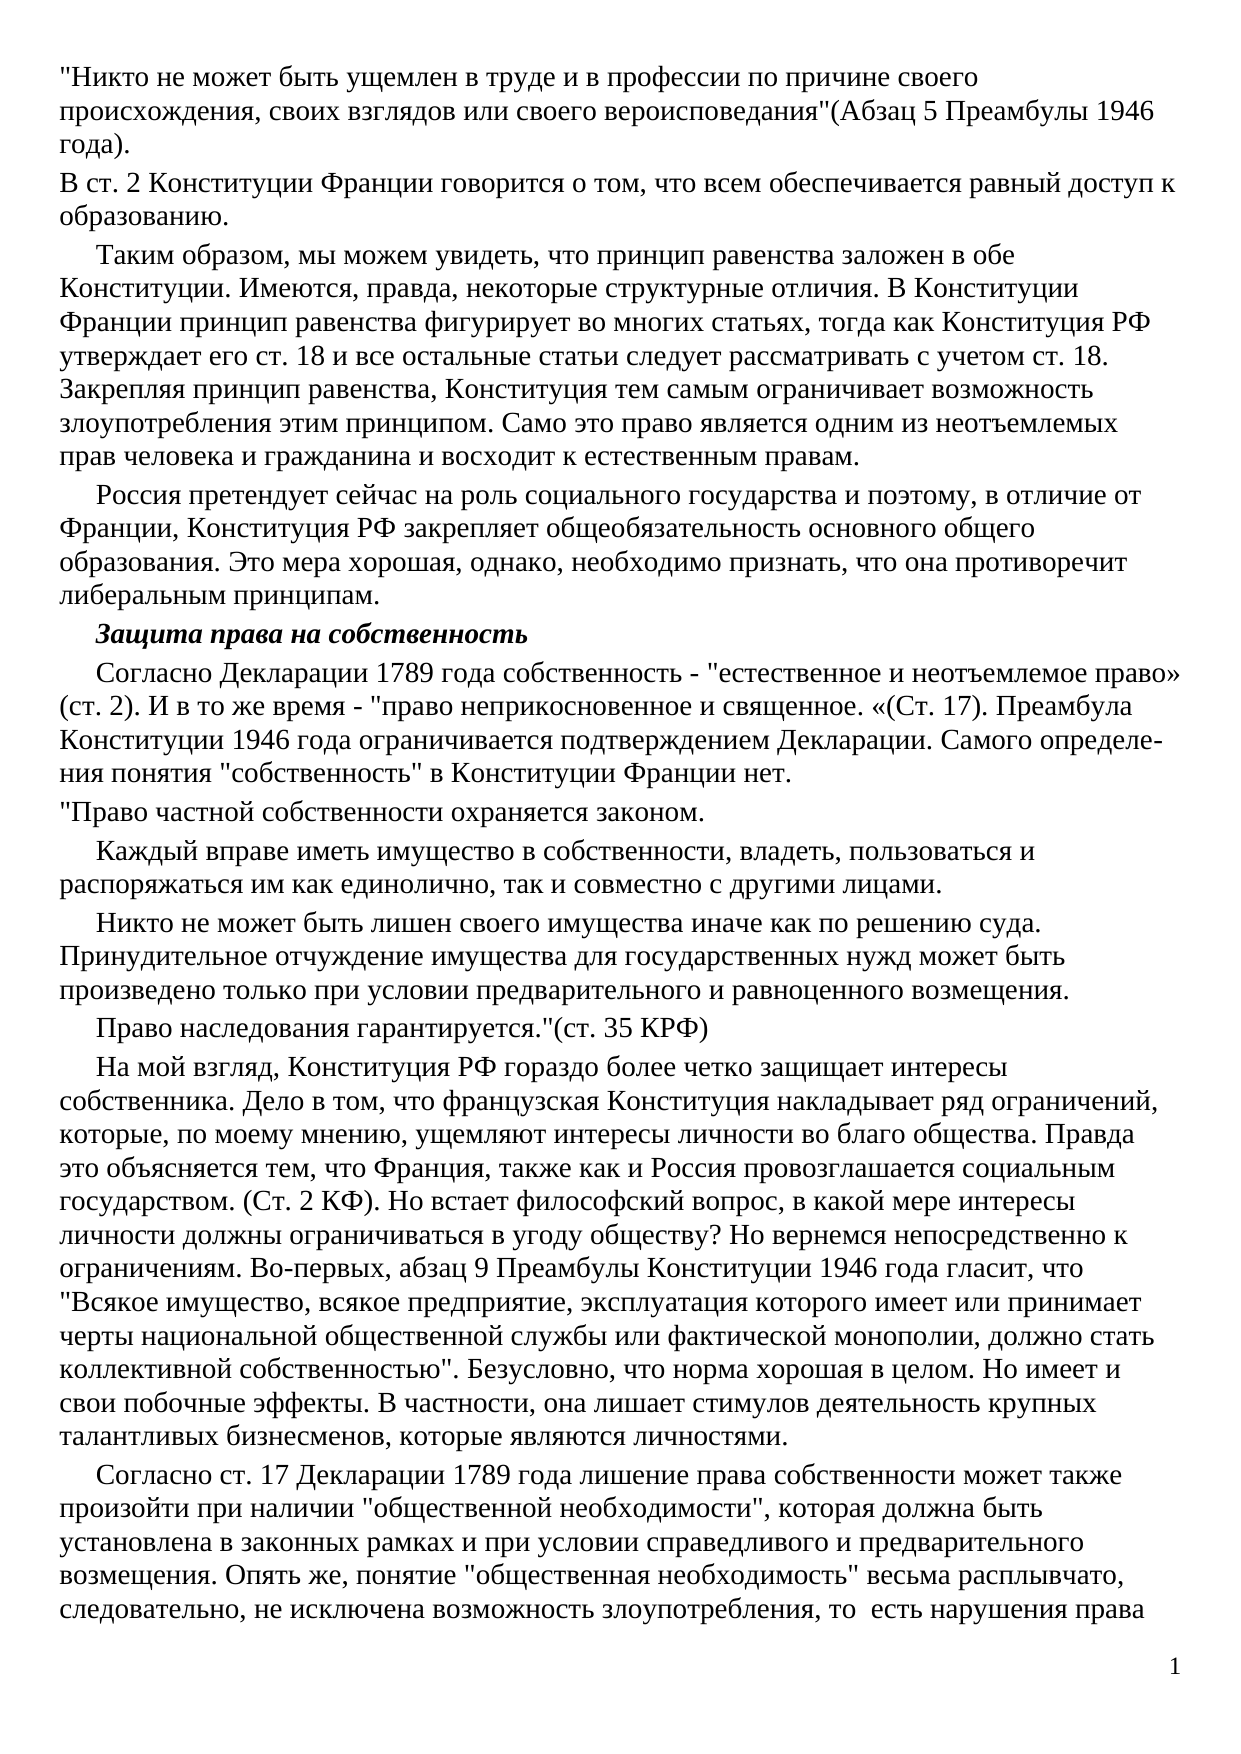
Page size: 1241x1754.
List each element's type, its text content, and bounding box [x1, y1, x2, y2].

text Защита права на собственность [59, 616, 1181, 650]
text Каждый вправе иметь имущество в собственности, владеть, пользоваться и распоряжаться им как единолично, так и совместно с другими лицами. [59, 833, 1181, 900]
text На мой взгляд, Конституция РФ гораздо более четко защищает интересы собственника. Дело в том, что французская Конституция накладывает ряд ограничений, которые, по моему мнению, ущемляют интересы личности во благо общества. Правда это объясняется тем, что Франция, также как и Россия провозглашается социальным государством. (Ст. 2 КФ). Но встает философский вопрос, в какой мере интересы личности должны ограничиваться в угоду обществу? Но вернемся непосредственно к ограничениям. Во-первых, абзац 9 Преамбулы Конституции 1946 года гласит, что "Всякое имущество, всякое предприятие, эксплуатация которого имеет или принимает черты национальной общественной службы или фактической монополии, должно стать коллективной собственностью". Безусловно, что норма хорошая в целом. Но имеет и свои побочные эффекты. В частности, она лишает стимулов деятельность крупных талантливых бизнесменов, которые являются личностями. [59, 1049, 1181, 1452]
text Таким образом, мы можем увидеть, что принцип равенства заложен в обе Конституции. Имеются, правда, некоторые структурные отличия. В Конституции Франции принцип равенства фигурирует во многих статьях, тогда как Конституция РФ утверждает его ст. 18 и все остальные статьи следует рассматривать с учетом ст. 18. Закрепляя принцип равенства, Конституция тем самым ограничивает возможность злоупотребления этим принципом. Само это право является одним из неотъемлемых прав человека и гражданина и восходит к естественным правам. [59, 237, 1181, 472]
text "Право частной собственности охраняется законом. [59, 794, 1181, 828]
text Никто не может быть лишен своего имущества иначе как по решению суда. Принудительное отчуждение имущества для государственных нужд может быть произведено только при условии предварительного и равноценного возмещения. [59, 905, 1181, 1006]
text "Никто не может быть ущемлен в труде и в профессии по причине своего происхождения, своих взглядов или своего вероисповедания"(Абзац 5 Преамбулы 1946 года). [59, 59, 1181, 160]
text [59, 1457, 1181, 1624]
text Согласно Декларации 1789 года собственность - "естественное и неотъемлемое право» (ст. 2). И в то же время - "право неприкосновенное и священное. «(Ст. 17). Преамбула Конституции 1946 года ограничивается подтверждением Декларации. Самого определения понятия "собственность" в Конституции Франции нет. [59, 655, 1181, 789]
text В ст. 2 Конституции Франции говорится о том, что всем обеспечивается равный доступ к образованию. [59, 165, 1181, 232]
text Россия претендует сейчас на роль социального государства и поэтому, в отличие от Франции, Конституция РФ закрепляет общеобязательность основного общего образования. Это мера хорошая, однако, необходимо признать, что она противоречит либеральным принципам. [59, 477, 1181, 611]
text Право наследования гарантируется."(ст. 35 КРФ) [59, 1011, 1181, 1044]
